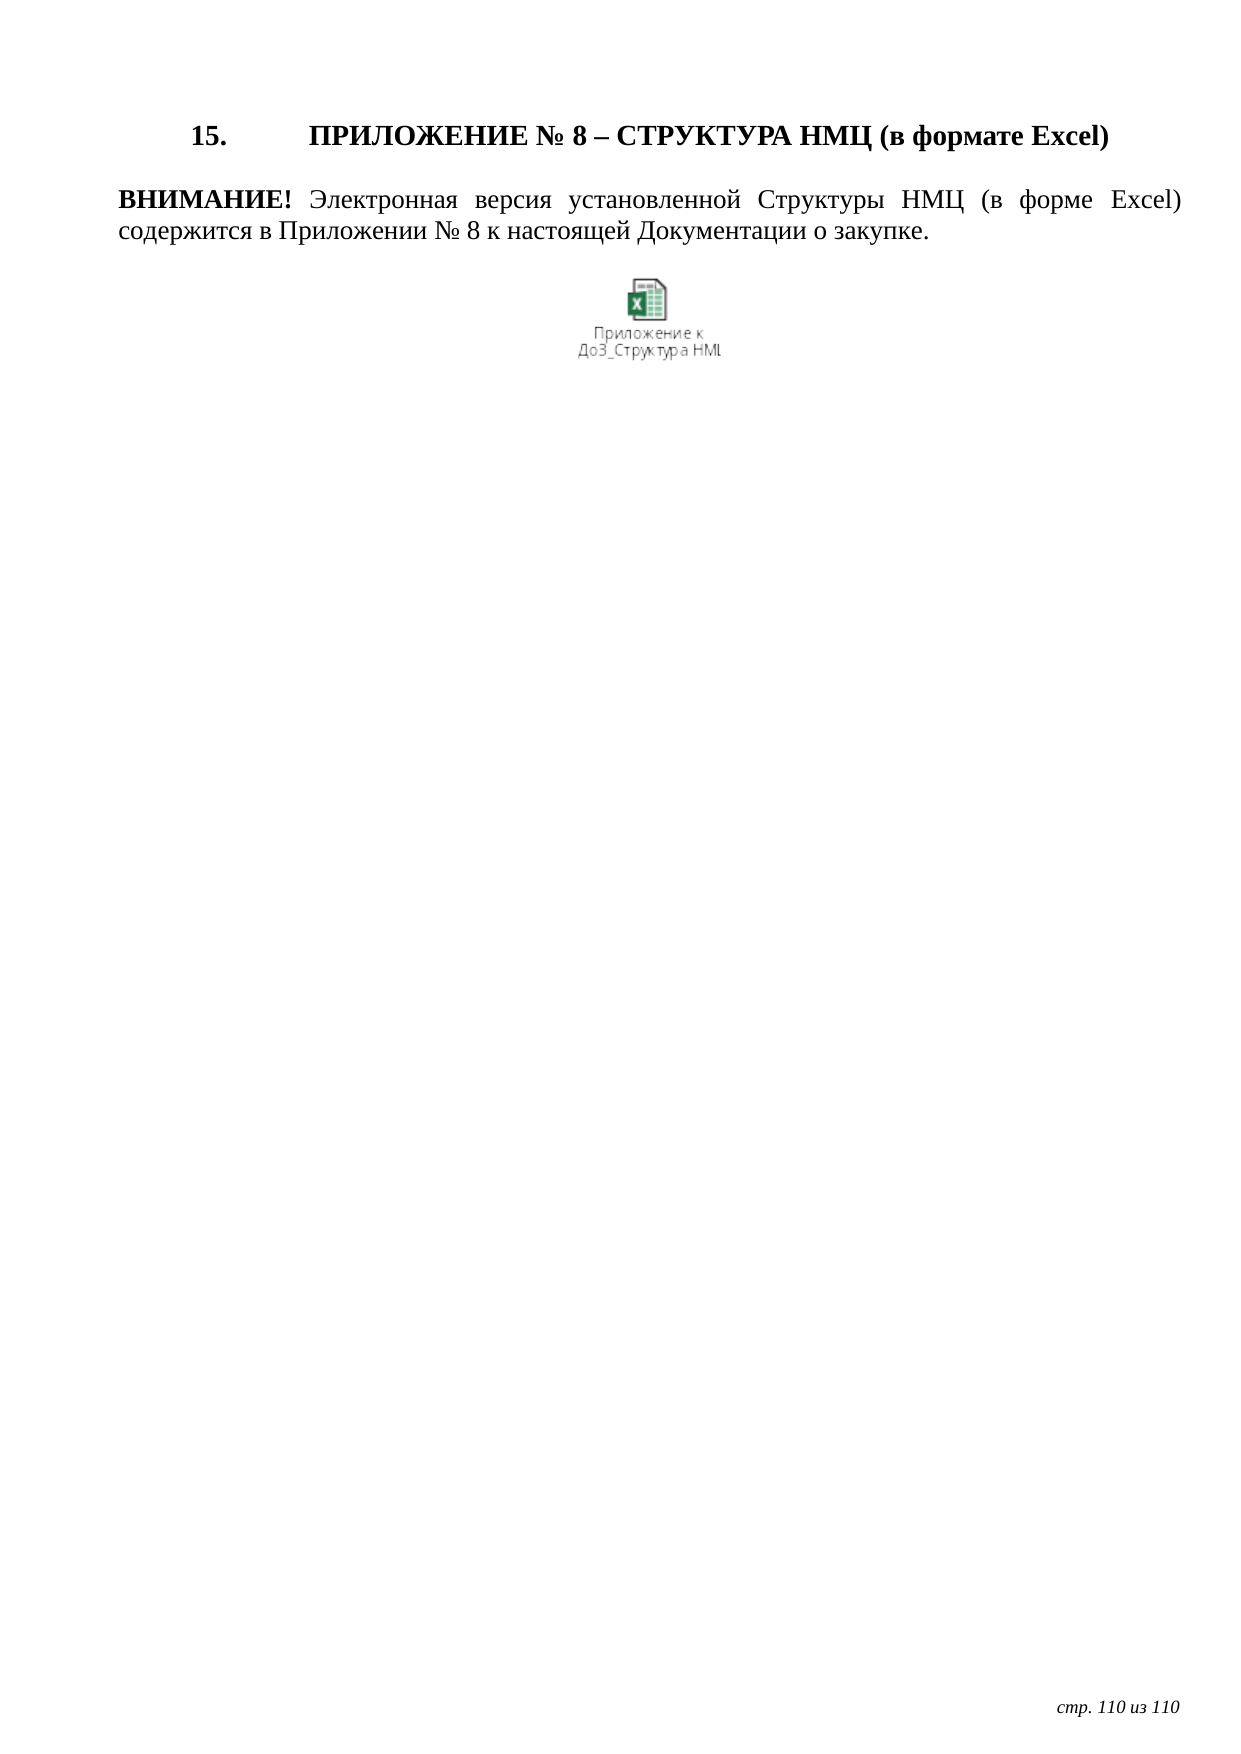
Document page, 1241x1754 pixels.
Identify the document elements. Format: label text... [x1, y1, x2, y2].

text ВНИМАНИЕ! Электронная версия установленной Структуры НМЦ (в форме Excel) содержится в Приложении № 8 к настоящей Документации о закупке. [118, 183, 1181, 245]
subtitle ПРИЛОЖЕНИЕ № 8 – СТРУКТУРА НМЦ (в формате Excel) [118, 118, 1181, 152]
